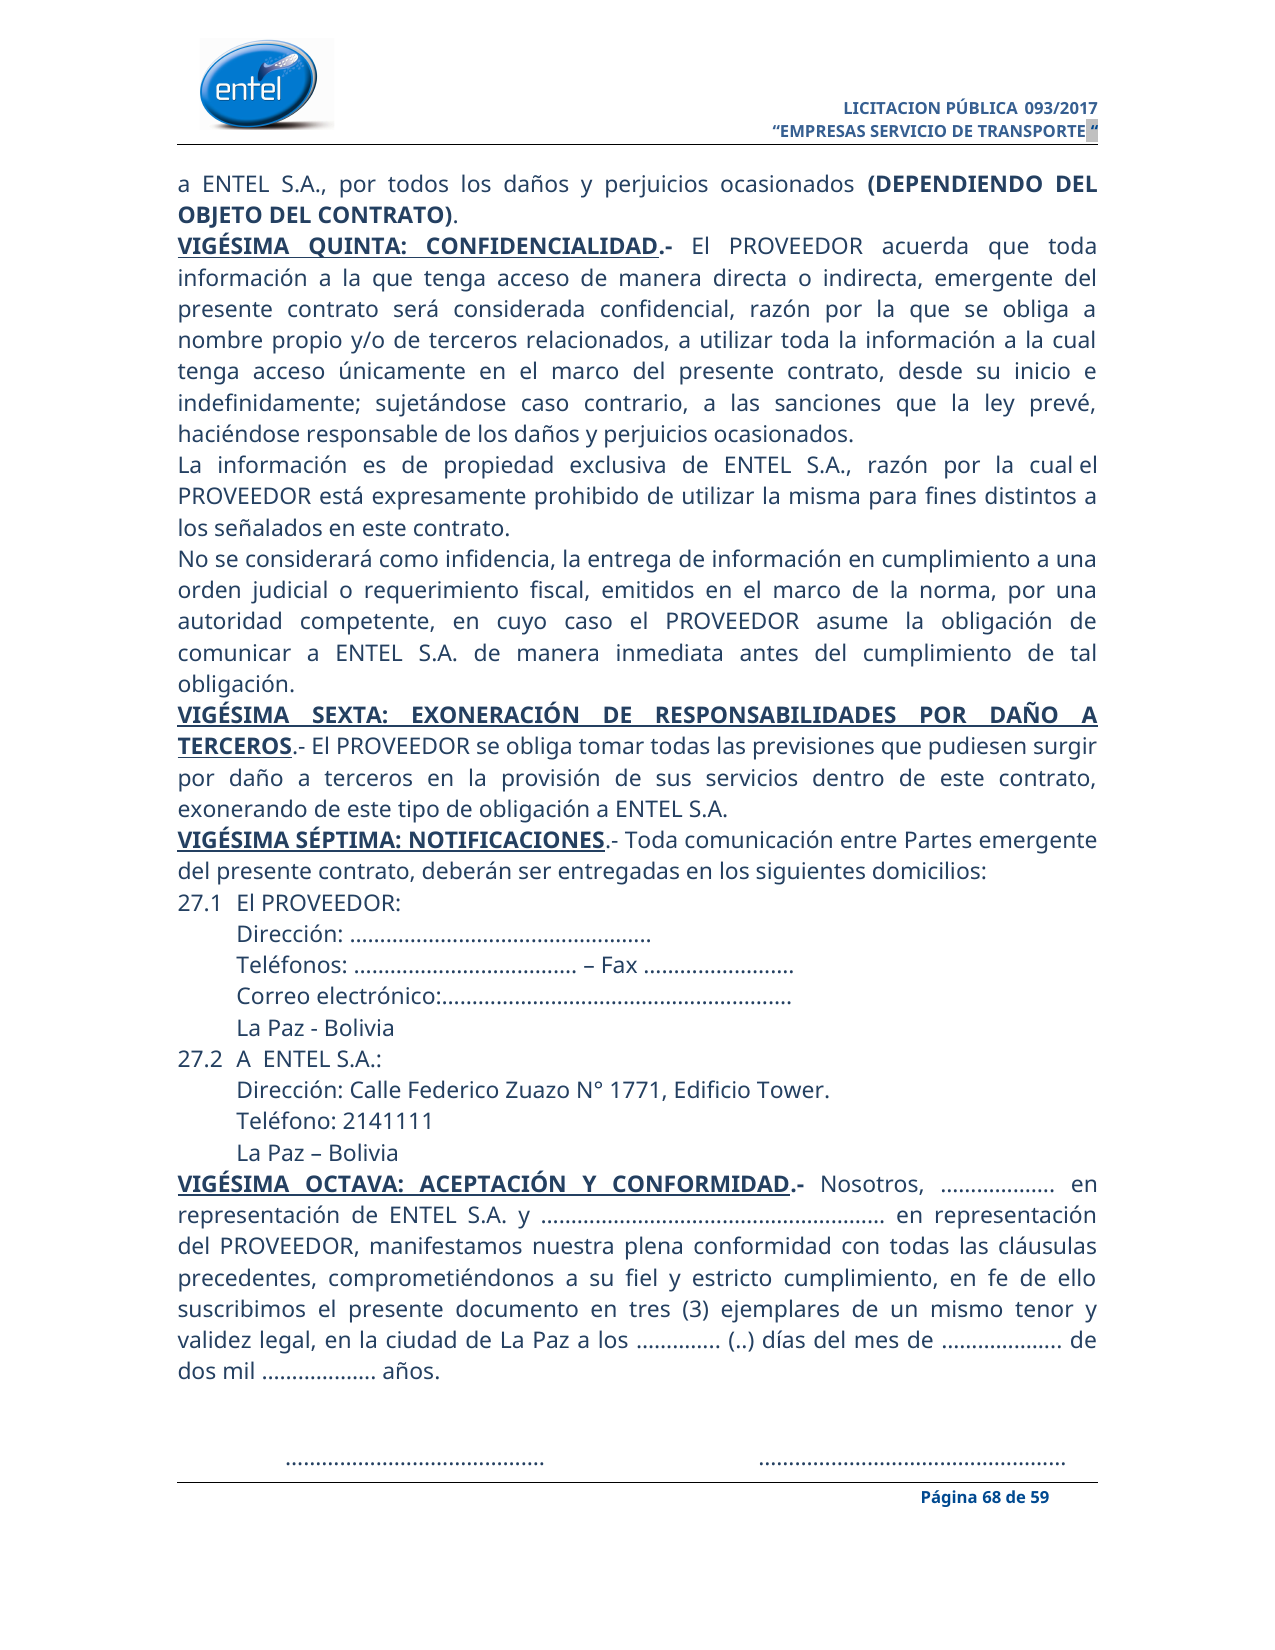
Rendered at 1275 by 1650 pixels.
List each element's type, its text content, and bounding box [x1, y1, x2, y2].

text VIGÉSIMA SEXTA: EXONERACIÓN DE RESPONSABILIDADES POR DAÑO A TERCEROS.- El PROVEEDOR se obliga tomar todas las previsiones que pudiesen surgir por daño a terceros en la provisión de sus servicios dentro de este contrato, exonerando de este tipo de obligación a ENTEL S.A. [177, 699, 1098, 725]
text VIGÉSIMA QUINTA: CONFIDENCIALIDAD.- El PROVEEDOR acuerda que toda información a la que tenga acceso de manera directa o indirecta, emergente del presente contrato será considerada confidencial, razón por la que se obliga a nombre propio y/o de terceros relacionados, a utilizar toda la información a la cual tenga acceso únicamente en el marco del presente contrato, desde su inicio e indefinidamente; sujetándose caso contrario, a las sanciones que la ley prevé, haciéndose responsable de los daños y perjuicios ocasionados. [177, 230, 1098, 449]
text La Paz - Bolivia [236, 1011, 1098, 1043]
text VIGÉSIMA OCTAVA: ACEPTACIÓN Y CONFORMIDAD.- Nosotros, ………………. en representación de ENTEL S.A. y ………………………………………………… en representación del PROVEEDOR, manifestamos nuestra plena conformidad con todas las cláusulas precedentes, comprometiéndonos a su fiel y estricto cumplimiento, en fe de ello suscribimos el presente documento en tres (3) ejemplares de un mismo tenor y validez legal, en la ciudad de La Paz a los ………….. (..) días del mes de ……………….. de dos mil ………………. años. [177, 1168, 1098, 1386]
text Dirección: Calle Federico Zuazo N° 1771, Edificio Tower. [236, 1074, 1098, 1105]
text La información es de propiedad exclusiva de ENTEL S.A., razón por la cual el PROVEEDOR está expresamente prohibido de utilizar la misma para fines distintos a los señalados en este contrato. [177, 449, 1098, 543]
picture [199, 38, 335, 130]
text Dirección: ………………………………………….. [236, 918, 1098, 949]
text VIGÉSIMA SÉPTIMA: NOTIFICACIONES.- Toda comunicación entre Partes emergente del presente contrato, deberán ser entregadas en los siguientes domicilios: [177, 824, 1098, 886]
text VIGÉSIMA SEXTA: EXONERACIÓN DE RESPONSABILIDADES POR DAÑO A TERCEROS.- El PROVEEDOR se obliga tomar todas las previsiones que pudiesen surgir por daño a terceros en la provisión de sus servicios dentro de este contrato, exonerando de este tipo de obligación a ENTEL S.A. [177, 727, 1098, 824]
text 27.2 A ENTEL S.A.: [177, 1043, 1098, 1074]
text 27.1 El PROVEEDOR: [177, 886, 1098, 918]
text Teléfonos: ………………………………. – Fax ……………………. [236, 949, 1098, 980]
text La Paz – Bolivia [236, 1136, 1098, 1168]
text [177, 168, 1098, 230]
text No se considerará como infidencia, la entrega de información en cumplimiento a una orden judicial o requerimiento fiscal, emitidos en el marco de la norma, por una autoridad competente, en cuyo caso el PROVEEDOR asume la obligación de comunicar a ENTEL S.A. de manera inmediata antes del cumplimiento de tal obligación. [177, 543, 1098, 699]
text Correo electrónico:…………………………………………………. [236, 980, 1098, 1011]
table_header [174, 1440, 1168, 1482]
text Teléfono: 2141111 [236, 1105, 1098, 1136]
